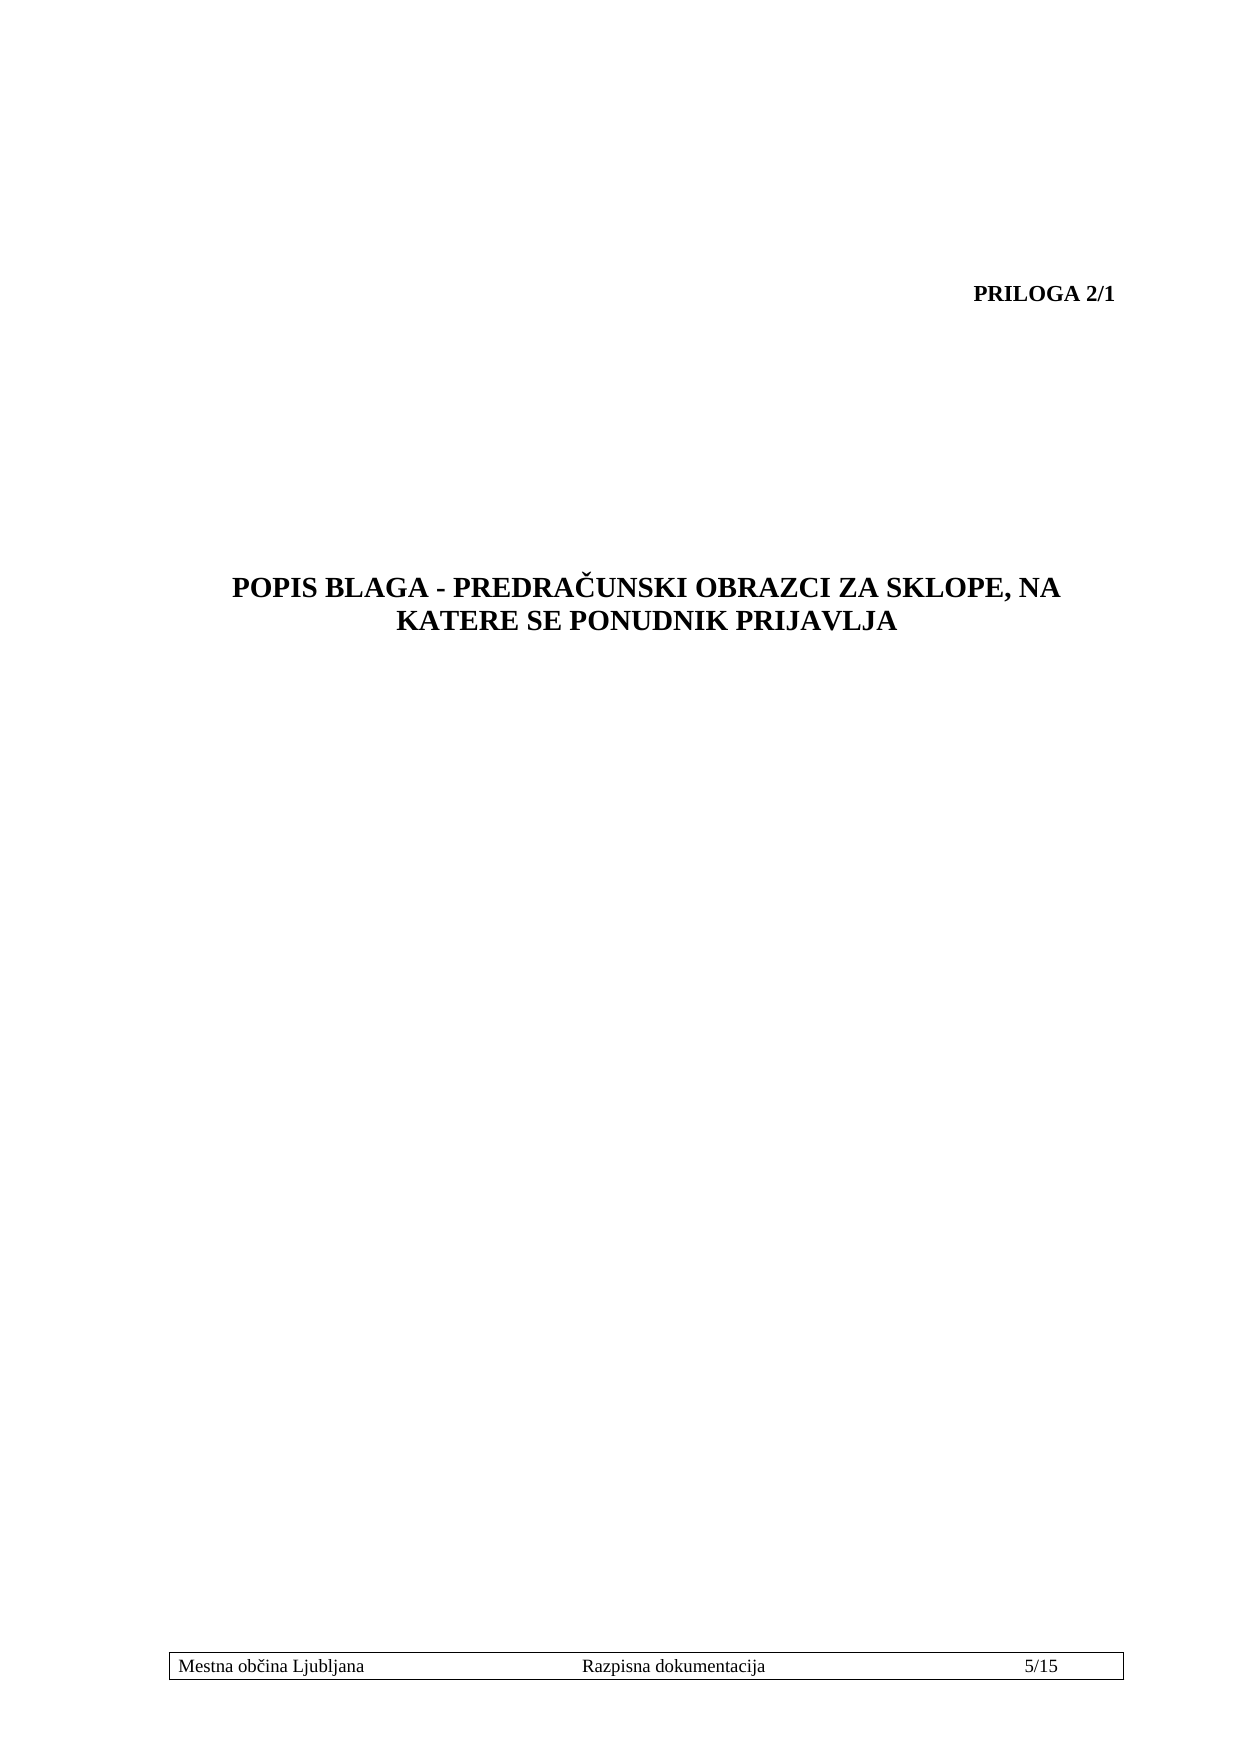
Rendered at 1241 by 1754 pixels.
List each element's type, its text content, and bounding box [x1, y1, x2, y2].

text PRILOGA 2/1 [66, 280, 1115, 306]
text POPIS BLAGA - PREDRAČUNSKI OBRAZCI ZA SKLOPE, NA KATERE SE PONUDNIK PRIJAVLJA [178, 570, 1115, 637]
